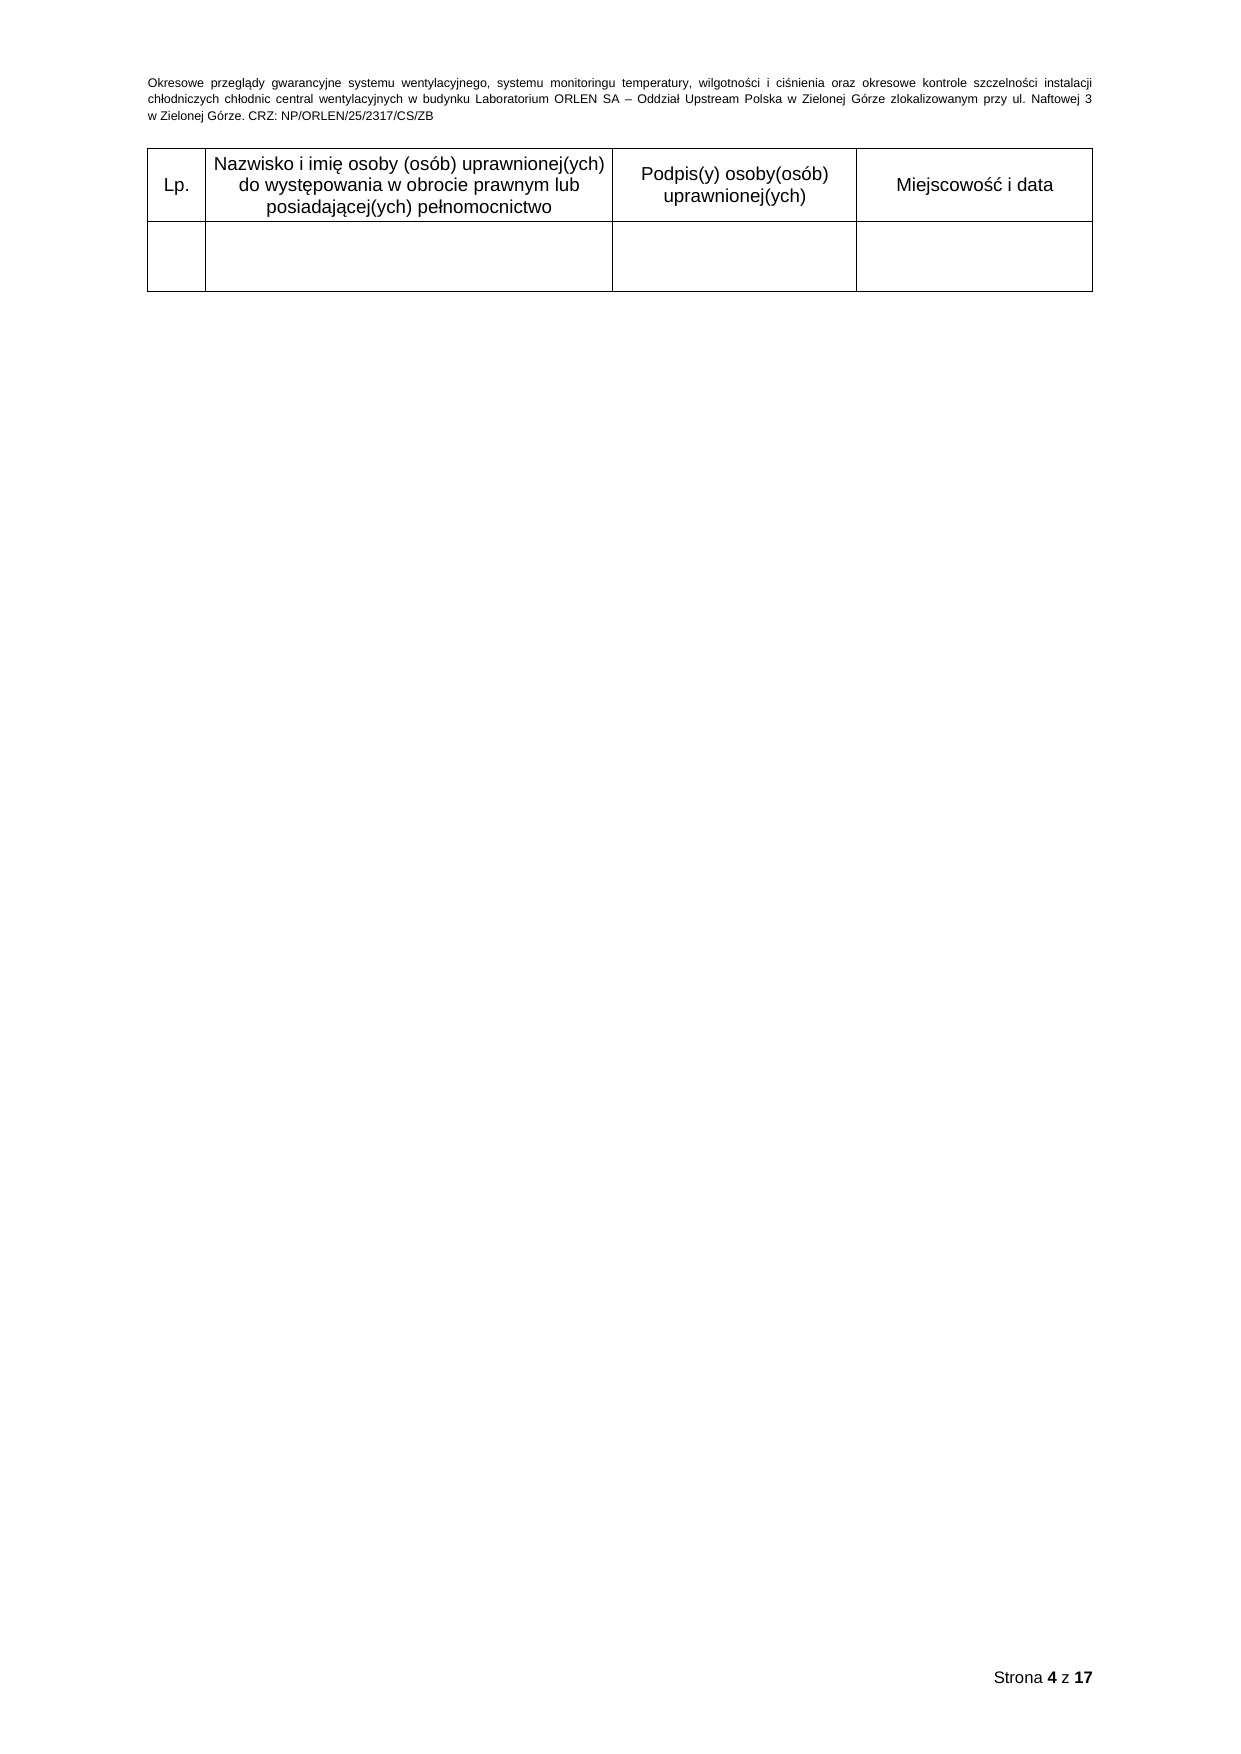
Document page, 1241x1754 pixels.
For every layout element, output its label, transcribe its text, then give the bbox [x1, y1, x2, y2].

table_header Nazwisko i imię osoby (osób) uprawnionej(ych) do występowania w obrocie prawnym lub posiadającej(ych) pełnomocnictwo [206, 149, 612, 221]
table_header Miejscowość i data [857, 149, 1092, 221]
table_cell [613, 222, 856, 291]
table_cell [857, 222, 1092, 291]
table_header Lp. [148, 149, 205, 221]
table_cell [148, 222, 205, 291]
table_header Podpis(y) osoby(osób) uprawnionej(ych) [613, 149, 856, 221]
table_cell [206, 222, 612, 291]
